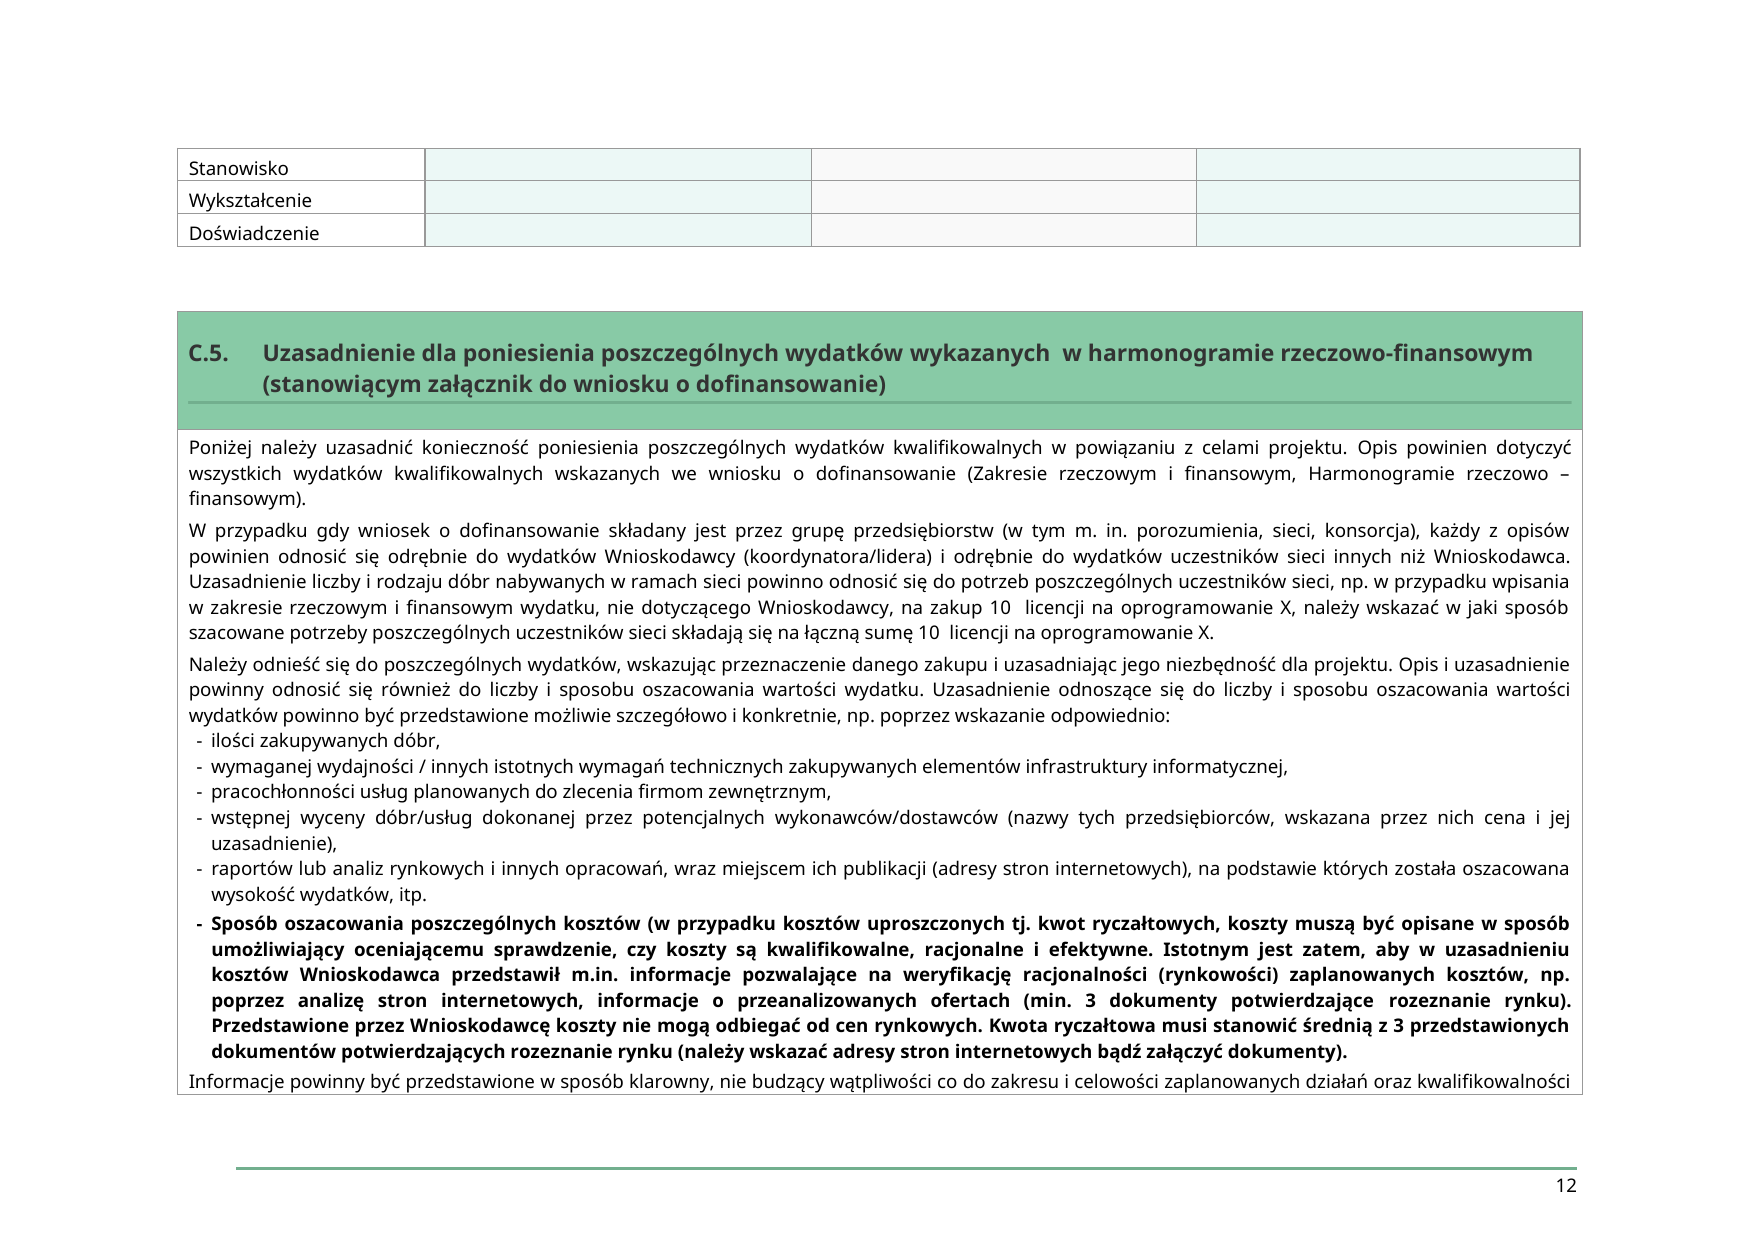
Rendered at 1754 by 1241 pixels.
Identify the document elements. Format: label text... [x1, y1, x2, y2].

table_header Uzasadnienie dla poniesienia poszczególnych wydatków wykazanych w harmonogramie rzeczowo-finansowym (stanowiącym załącznik do wniosku o dofinansowanie) [178, 312, 1582, 429]
table_cell [812, 181, 1196, 213]
table_cell [1197, 149, 1579, 180]
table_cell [178, 430, 1582, 1093]
table_cell Wykształcenie [178, 181, 424, 213]
table_cell [812, 149, 1196, 180]
table_cell [1197, 214, 1579, 246]
table_cell [426, 181, 811, 213]
table_cell [812, 214, 1196, 246]
table_cell Doświadczenie [178, 214, 424, 246]
table_cell [426, 149, 811, 180]
table_cell Stanowisko [178, 149, 424, 180]
table_cell [1197, 181, 1579, 213]
table_cell [426, 214, 811, 246]
